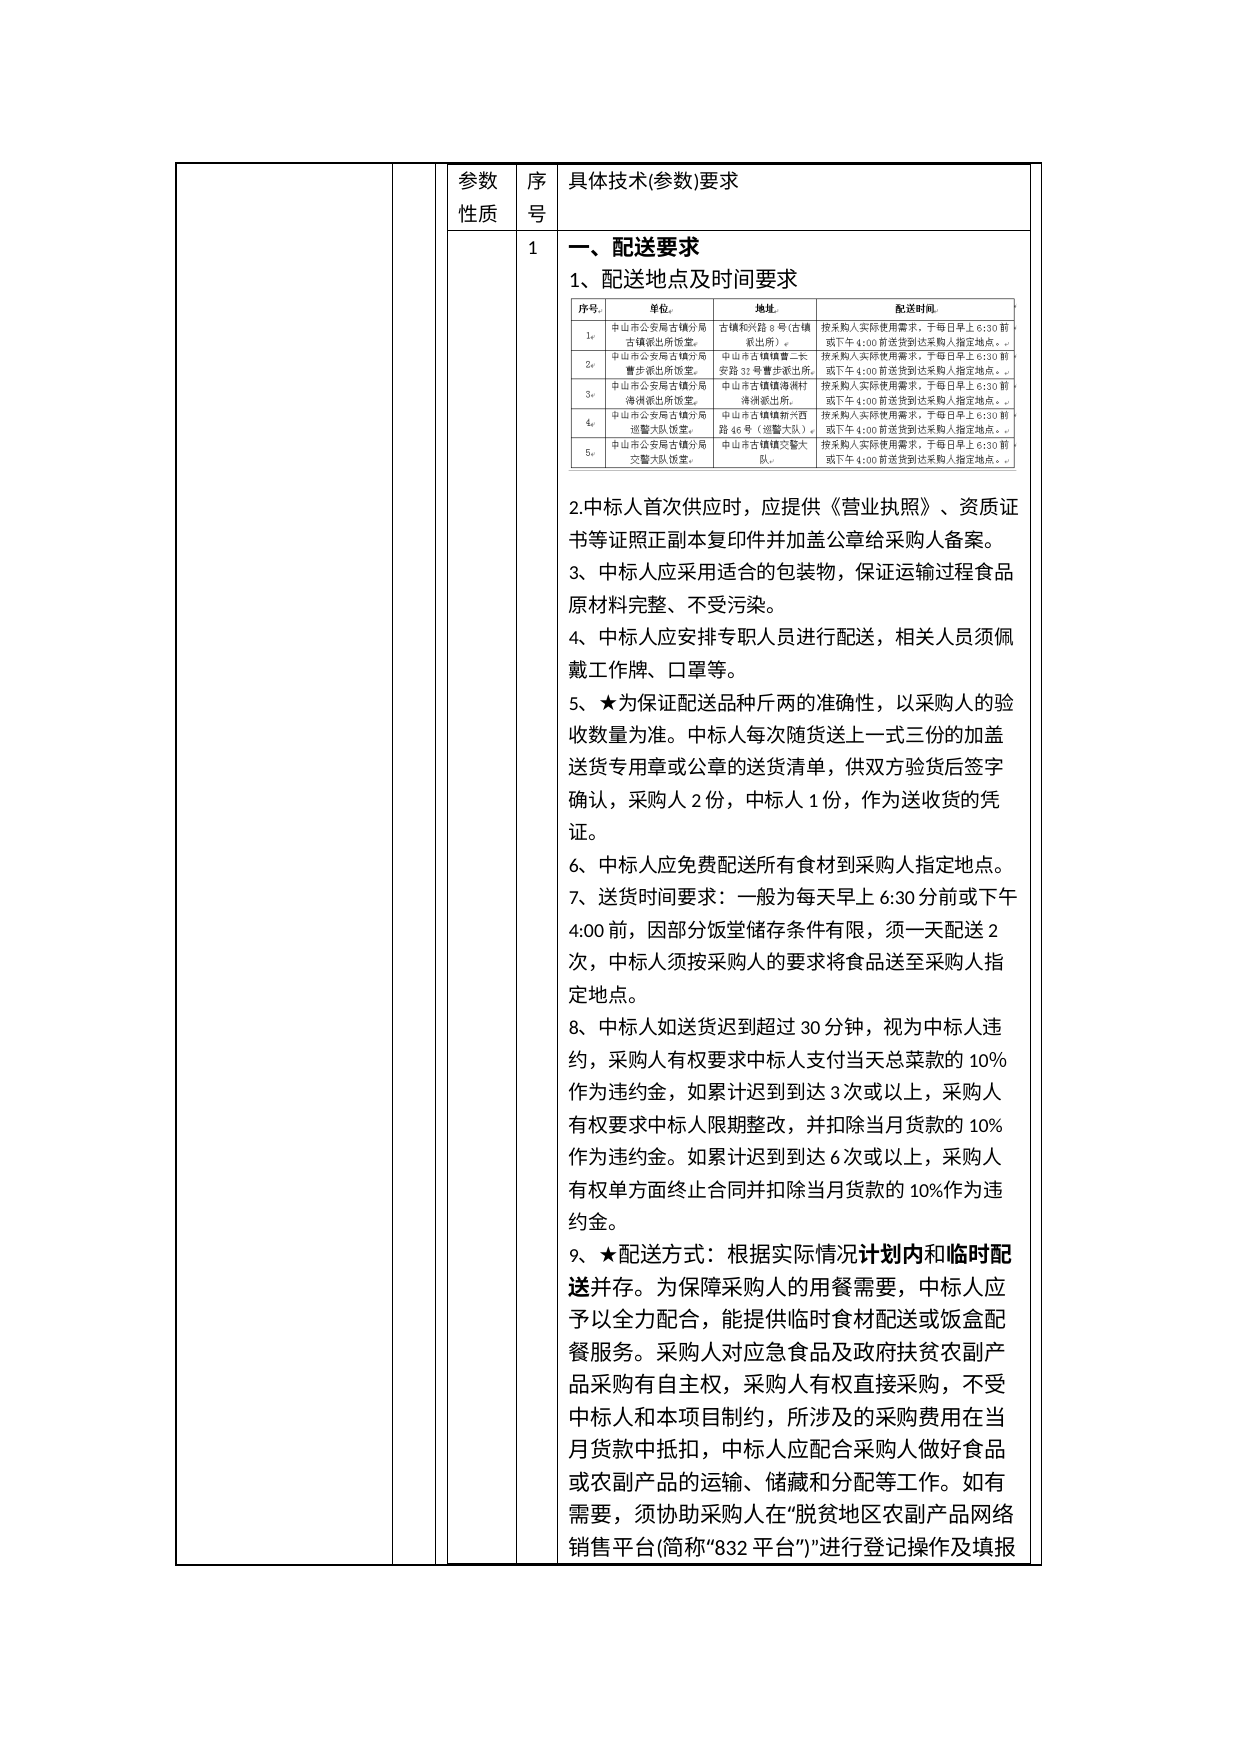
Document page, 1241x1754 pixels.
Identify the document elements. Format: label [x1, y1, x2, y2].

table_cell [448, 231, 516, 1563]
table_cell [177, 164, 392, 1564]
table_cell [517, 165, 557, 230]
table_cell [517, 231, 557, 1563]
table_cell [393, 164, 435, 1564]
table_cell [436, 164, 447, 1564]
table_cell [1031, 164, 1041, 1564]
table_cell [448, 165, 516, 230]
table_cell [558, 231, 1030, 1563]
picture [568, 295, 1017, 471]
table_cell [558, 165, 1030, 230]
